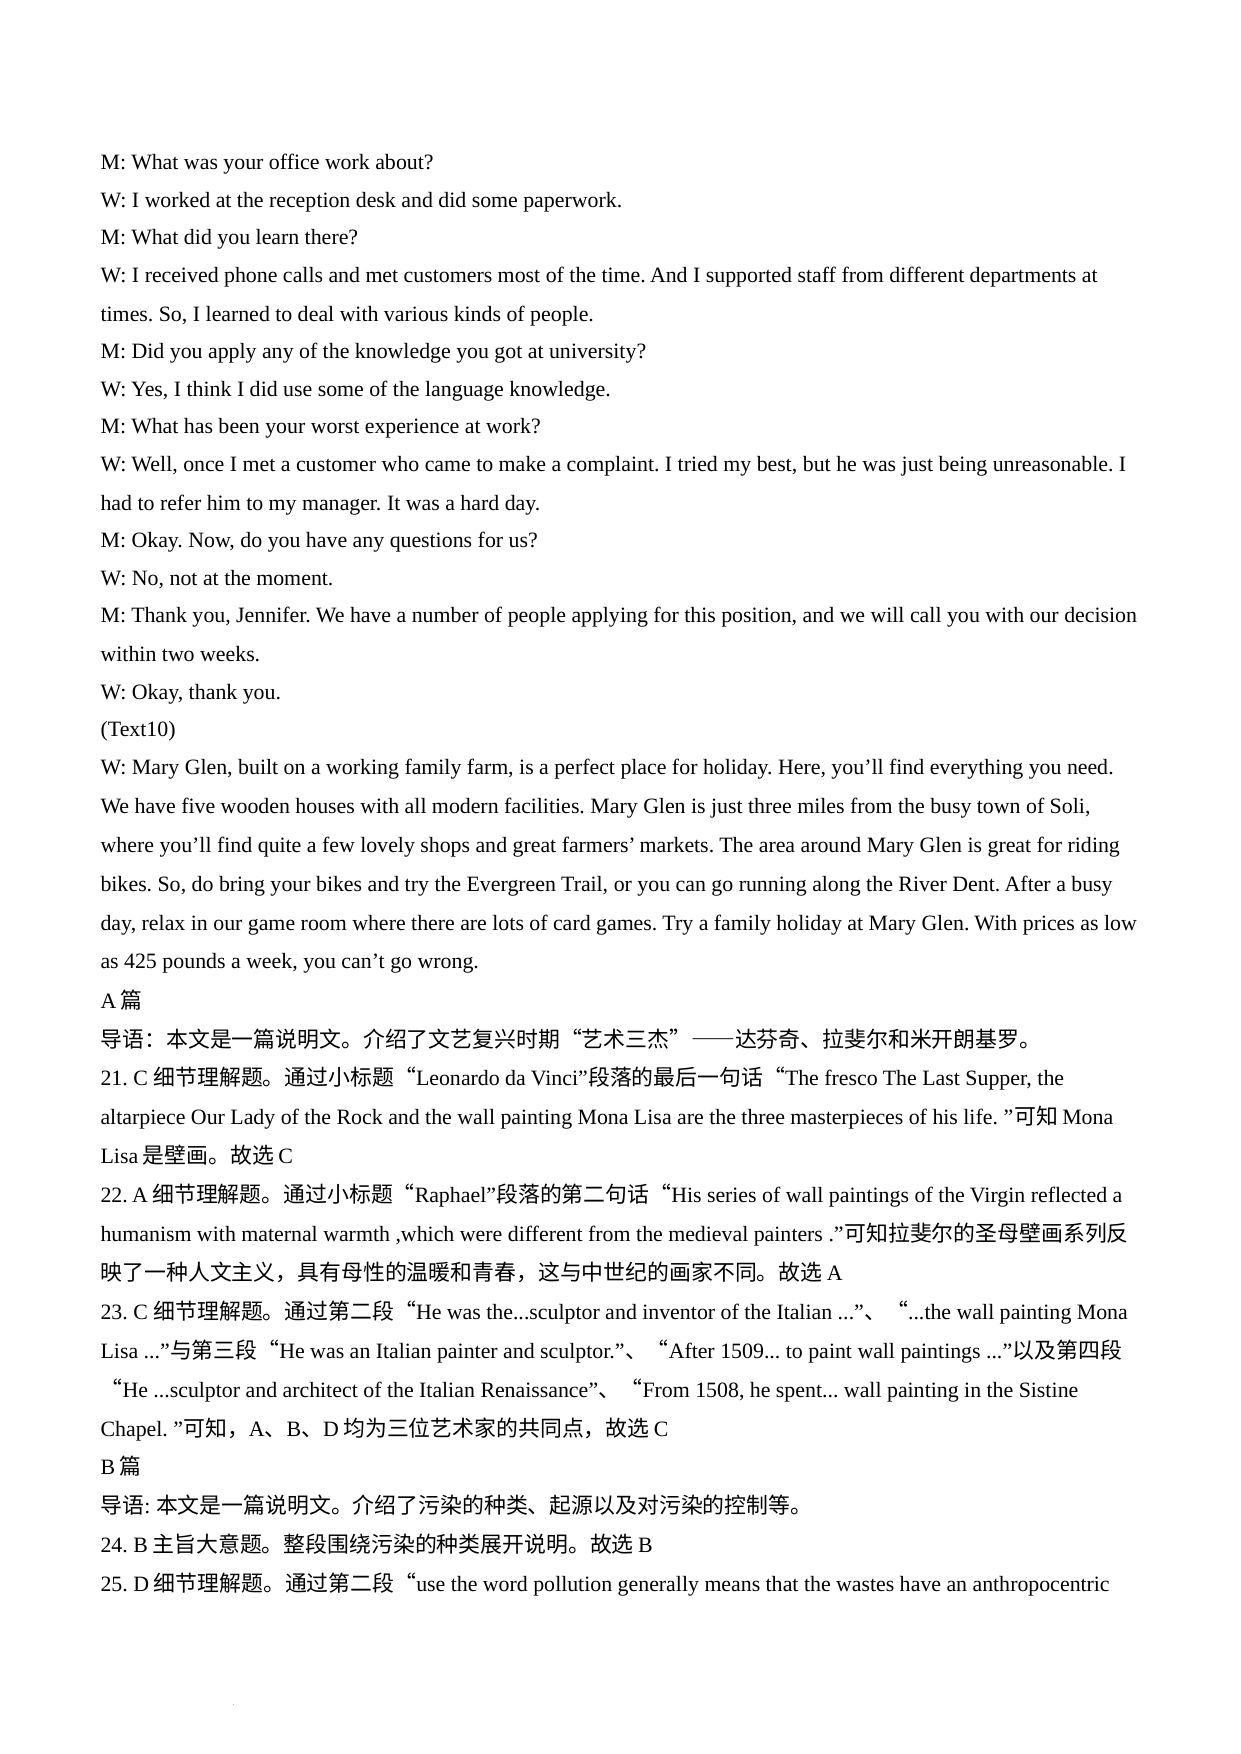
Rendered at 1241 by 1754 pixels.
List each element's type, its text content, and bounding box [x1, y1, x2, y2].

text M: Okay. Now, do you have any questions for us? [100, 524, 1140, 556]
text (Text10) [100, 713, 1140, 745]
text M: Thank you, Jennifer. We have a number of people applying for this position, and we will call you with our decision within two weeks. [100, 599, 1140, 670]
text W: No, not at the moment. [100, 561, 1140, 594]
text M: What has been your worst experience at work? [100, 410, 1140, 442]
text W: Okay, thank you. [100, 675, 1140, 708]
text W: Well, once I met a customer who came to make a complaint. I tried my best, but he was just being unreasonable. I had to refer him to my manager. It was a hard day. [100, 447, 1140, 519]
text W: Mary Glen, built on a working family farm, is a perfect place for holiday. Here, you’ll find everything you need. We have five wooden houses with all modern facilities. Mary Glen is just three miles from the busy town of Soli, where you’ll find quite a few lovely shops and great farmers’ markets. The area around Mary Glen is great for riding bikes. So, do bring your bikes and try the Evergreen Trail, or you can go running along the River Dent. After a busy day, relax in our game room where there are lots of card games. Try a family holiday at Mary Glen. With prices as low as 425 pounds a week, you can’t go wrong. [100, 750, 1140, 977]
text 导语: 本文是一篇说明文。介绍了污染的种类、起源以及对污染的控制等。 [100, 1488, 1140, 1520]
text 23. C 细节理解题。通过第二段“He was the...sculptor and inventor of the Italian ...”、“...the wall painting Mona Lisa ...”与第三段“He was an Italian painter and sculptor.”、“After 1509... to paint wall paintings ...”以及第四段“He ...sculptor and architect of the Italian Renaissance”、“From 1508, he spent... wall painting in the Sistine Chapel. ”可知，A、B、D均为三位艺术家的共同点，故选C [100, 1293, 1140, 1443]
text M: What did you learn there? [100, 221, 1140, 253]
text W: I worked at the reception desk and did some paperwork. [100, 183, 1140, 216]
text 导语：本文是一篇说明文。介绍了文艺复兴时期“艺术三杰”——达芬奇、拉斐尔和米开朗基罗。 [100, 1021, 1140, 1054]
text M: Did you apply any of the knowledge you got at university? [100, 335, 1140, 367]
text 21. C 细节理解题。通过小标题“Leonardo da Vinci”段落的最后一句话“The fresco The Last Supper, the altarpiece Our Lady of the Rock and the wall painting Mona Lisa are the three masterpieces of his life. ”可知Mona Lisa是壁画。故选C [100, 1060, 1140, 1170]
text B篇 [100, 1449, 1140, 1481]
text W: I received phone calls and met customers most of the time. And I supported staff from different departments at times. So, I learned to deal with various kinds of people. [100, 258, 1140, 330]
text 24. B主旨大意题。整段围绕污染的种类展开说明。故选B [100, 1526, 1140, 1559]
text 22. A 细节理解题。通过小标题“Raphael”段落的第二句话“His series of wall paintings of the Virgin reflected a humanism with maternal warmth ,which were different from the medieval painters .”可知拉斐尔的圣母壁画系列反映了一种人文主义，具有母性的温暖和青春，这与中世纪的画家不同。故选A [100, 1177, 1140, 1287]
text A篇 [100, 982, 1140, 1015]
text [100, 1565, 1140, 1598]
text M: What was your office work about? [100, 146, 1140, 178]
text W: Yes, I think I did use some of the language knowledge. [100, 372, 1140, 405]
